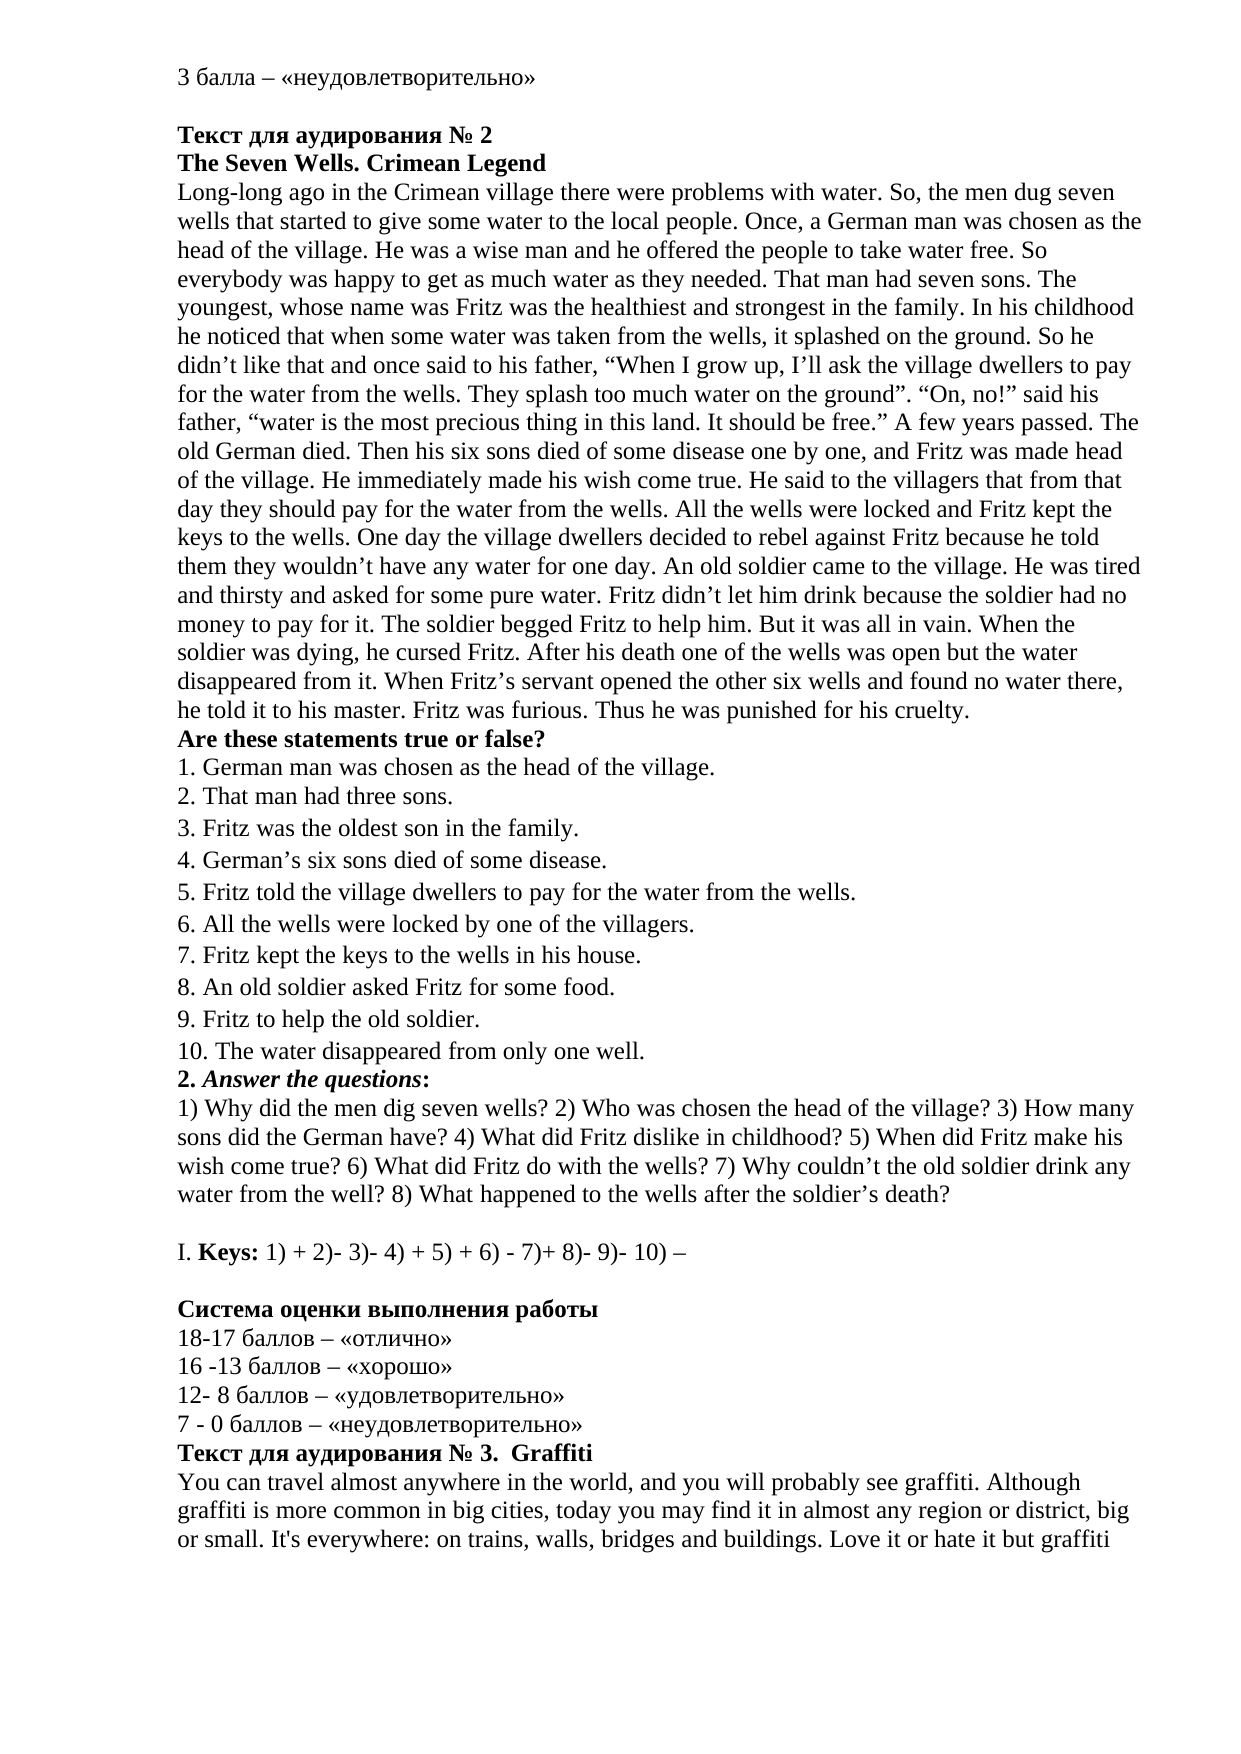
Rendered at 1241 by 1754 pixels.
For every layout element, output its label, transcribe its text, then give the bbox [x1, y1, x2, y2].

text 1) Why did the men dig seven wells? 2) Who was chosen the head of the village? 3) How many sons did the German have? 4) What did Fritz dislike in childhood? 5) When did Fritz make his wish come true? 6) What did Fritz do with the wells? 7) Why couldn’t the old soldier drink any water from the well? 8) What happened to the wells after the soldier’s death? [177, 1093, 1136, 1208]
text The Seven Wells. Crimean Legend [177, 149, 1240, 177]
list Fritz to help the old soldier. [177, 1004, 1240, 1032]
list 8 баллов – «удовлетворительно» [177, 1380, 1240, 1409]
list - 0 баллов – «неудовлетворительно» [177, 1409, 1240, 1438]
text I. Keys: 1) + 2)- 3)- 4) + 5) + 6) - 7)+ 8)- 9)- 10) – [177, 1237, 1240, 1266]
list German’s six sons died of some disease. [177, 845, 1240, 873]
list That man had three sons. [177, 781, 1240, 810]
text 3 баллa – «неудовлетворительно» [177, 62, 1240, 91]
subtitle Are these statements true or false? [177, 724, 1240, 753]
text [177, 1467, 1131, 1553]
subtitle 2. Answer the questions: [177, 1065, 1240, 1093]
list The water disappeared from only one well. [177, 1036, 1240, 1064]
list German man was chosen as the head of the village. [177, 753, 1240, 781]
text 18-17 баллов – «отлично» 16 -13 баллов – «хорошо» [177, 1324, 454, 1380]
subtitle Система оценки выполнения работы [177, 1295, 1240, 1323]
list Fritz told the village dwellers to pay for the water from the wells. [177, 877, 1240, 905]
list Fritz was the oldest son in the family. [177, 813, 1240, 842]
list An old soldier asked Fritz for some food. [177, 972, 1240, 1001]
text Long-long ago in the Crimean village there were problems with water. So, the men dug seven wells that started to give some water to the local people. Once, a German man was chosen as the head of the village. He was a wise man and he offered the people to take water free. So everybody was happy to get as much water as they needed. That man had seven sons. The youngest, whose name was Fritz was the healthiest and strongest in the family. In his childhood he noticed that when some water was taken from the wells, it splashed on the ground. So he didn’t like that and once said to his father, “When I grow up, I’ll ask the village dwellers to pay for the water from the wells. They splash too much water on the ground”. “On, no!” said his father, “water is the most precious thing in this land. It should be free.” A few years passed. The old German died. Then his six sons died of some disease one by one, and Fritz was made head of the village. He immediately made his wish come true. He said to the villagers that from that day they should pay for the water from the wells. All the wells were locked and Fritz kept the keys to the wells. One day the village dwellers decided to rebel against Fritz because he told them they wouldn’t have any water for one day. An old soldier came to the village. He was tired and thirsty and asked for some pure water. Fritz didn’t let him drink because the soldier had no money to pay for it. The soldier begged Fritz to help him. But it was all in vain. When the soldier was dying, he cursed Fritz. After his death one of the wells was open but the water disappeared from it. When Fritz’s servant opened the other six wells and found no water there, he told it to his master. Fritz was furious. Thus he was punished for his cruelty. [177, 177, 1149, 724]
list All the wells were locked by one of the villagers. [177, 909, 1240, 937]
list Fritz kept the keys to the wells in his house. [177, 940, 1240, 969]
subtitle Текст для аудирования № 3. Graffiti [177, 1438, 1240, 1467]
subtitle Текст для аудирования № 2 [177, 120, 1240, 149]
